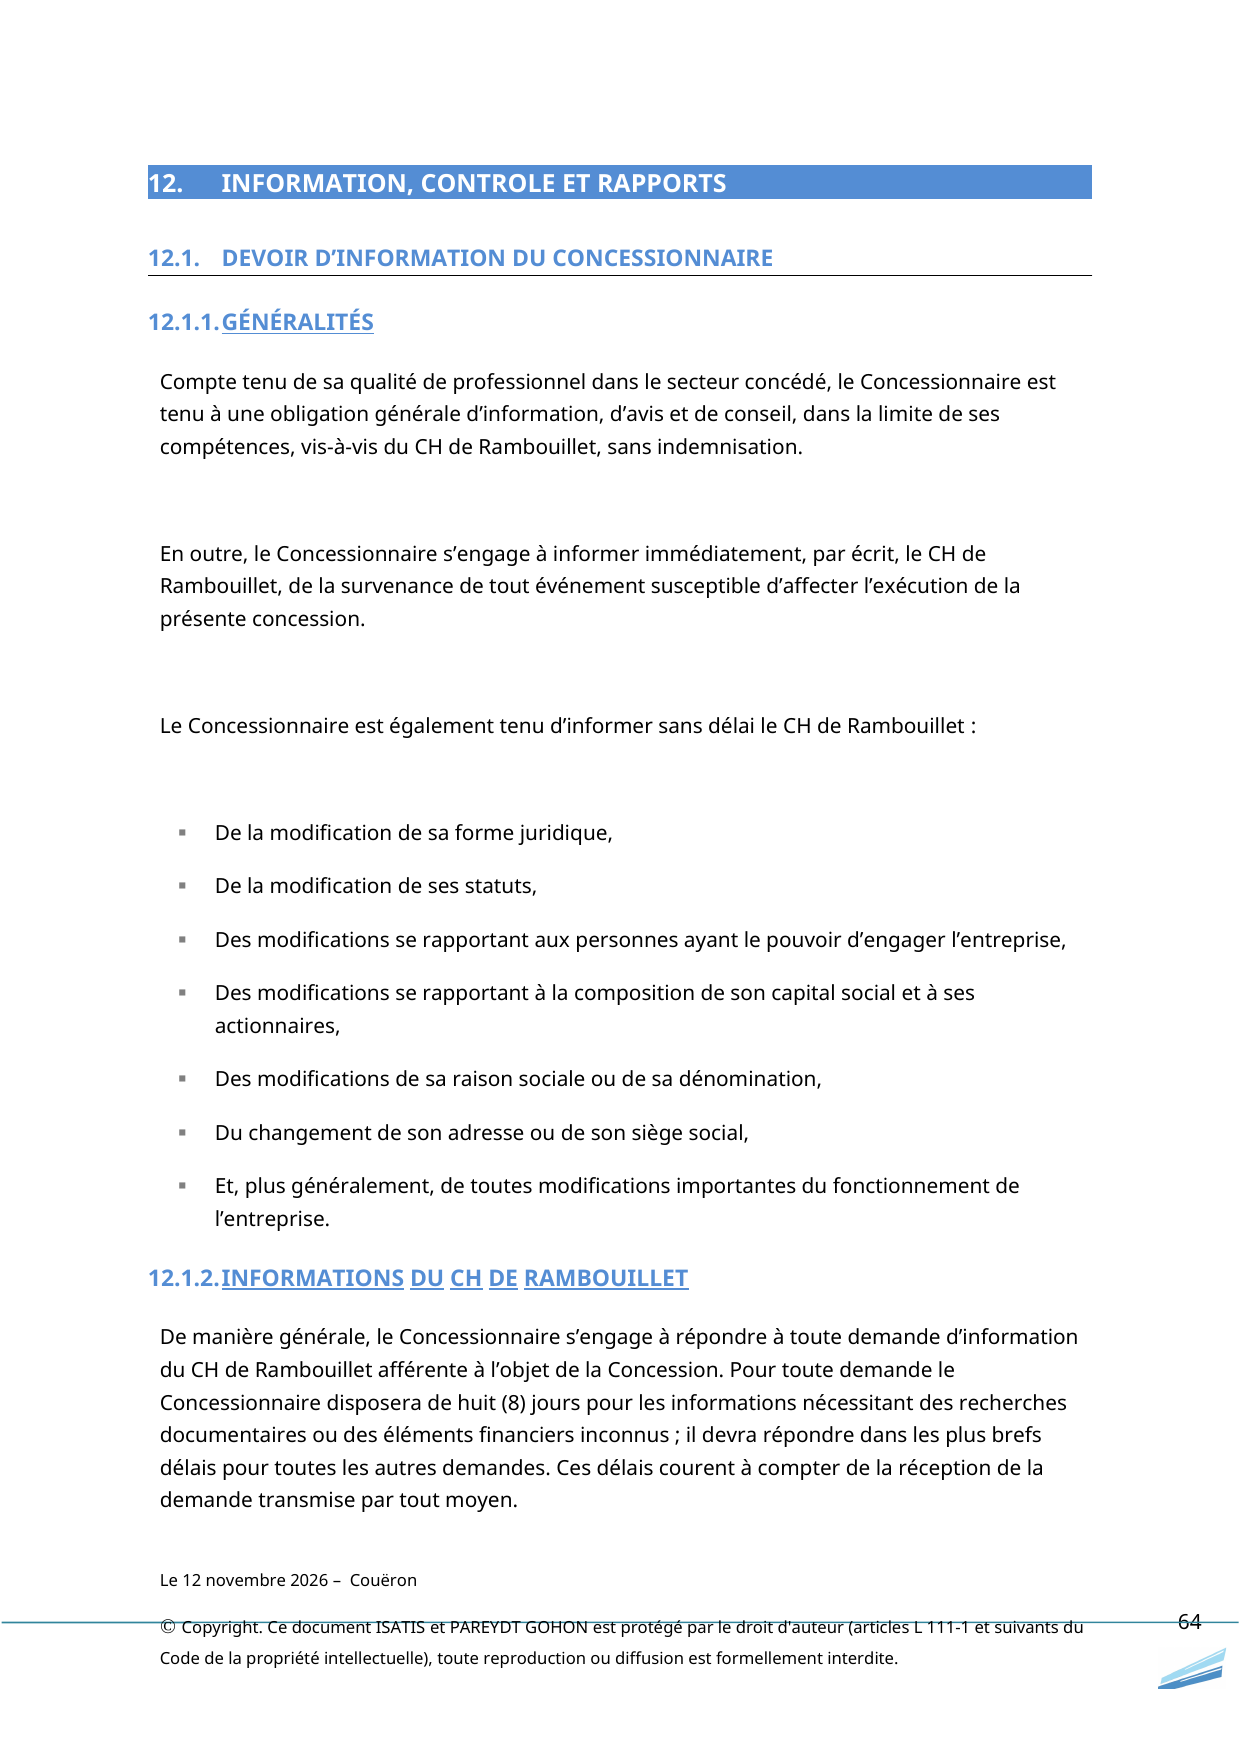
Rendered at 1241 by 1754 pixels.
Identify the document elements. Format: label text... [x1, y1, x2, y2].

text Et, plus généralement, de toutes modifications importantes du fonctionnement de l’entreprise. [177, 1171, 1092, 1232]
text En outre, le Concessionnaire s’engage à informer immédiatement, par écrit, le CH de Rambouillet, de la survenance de tout événement susceptible d’affecter l’exécution de la présente concession. [159, 539, 1092, 633]
text De la modification de sa forme juridique, [177, 818, 1092, 846]
text Des modifications se rapportant à la composition de son capital social et à ses actionnaires, [177, 978, 1092, 1039]
text De la modification de ses statuts, [177, 871, 1092, 900]
picture [1157, 1647, 1227, 1689]
text De manière générale, le Concessionnaire s’engage à répondre à toute demande d’information du CH de Rambouillet afférente à l’objet de la Concession. Pour toute demande le Concessionnaire disposera de huit (8) jours pour les informations nécessitant des recherches documentaires ou des éléments financiers inconnus ; il devra répondre dans les plus brefs délais pour toutes les autres demandes. Ces délais courent à compter de la réception de la demande transmise par tout moyen. [159, 1322, 1092, 1514]
text Des modifications de sa raison sociale ou de sa dénomination, [177, 1064, 1092, 1093]
text Compte tenu de sa qualité de professionnel dans le secteur concédé, le Concessionnaire est tenu à une obligation générale d’information, d’avis et de conseil, dans la limite de ses compétences, vis-à-vis du CH de Rambouillet, sans indemnisation. [159, 367, 1092, 461]
subtitle Généralités [148, 306, 1092, 337]
text Le Concessionnaire est également tenu d’informer sans délai le CH de Rambouillet : [159, 711, 1092, 739]
text Des modifications se rapportant aux personnes ayant le pouvoir d’engager l’entreprise, [177, 925, 1092, 953]
text Du changement de son adresse ou de son siège social, [177, 1118, 1092, 1146]
subtitle Devoir d’information du Concessionnaire [148, 242, 1092, 275]
subtitle INFORMATION, CONTROLE ET RAPPORTS [148, 165, 1092, 199]
subtitle Informations du CH de Rambouillet [148, 1261, 1092, 1293]
